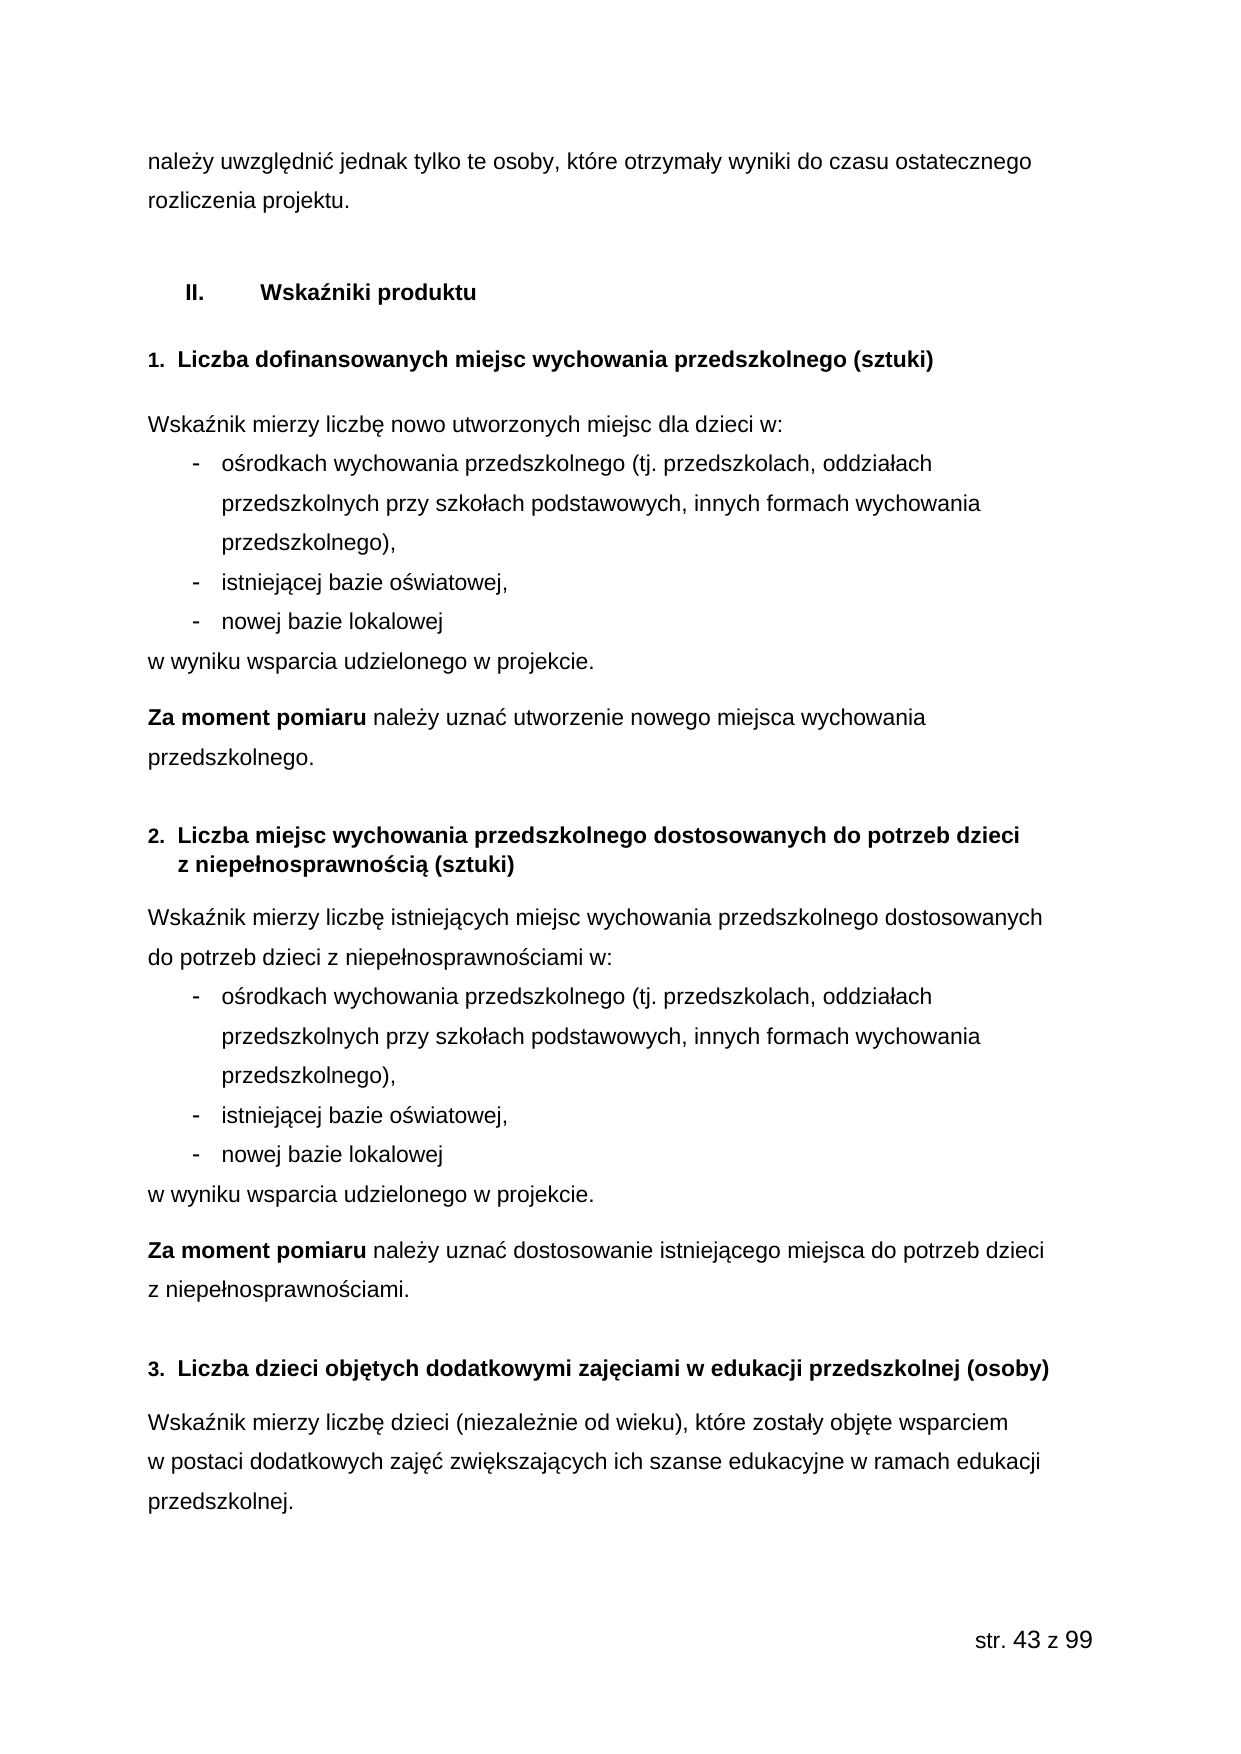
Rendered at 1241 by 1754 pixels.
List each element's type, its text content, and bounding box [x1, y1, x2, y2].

text Za moment pomiaru należy uznać utworzenie nowego miejsca wychowania przedszkolnego. [148, 704, 1093, 770]
list Liczba miejsc wychowania przedszkolnego dostosowanych do potrzeb dzieci z niepełnosprawnością (sztuki) [148, 822, 1093, 877]
list istniejącej bazie oświatowej, [192, 569, 1093, 595]
text Wskaźnik mierzy liczbę dzieci (niezależnie od wieku), które zostały objęte wsparciem w postaci dodatkowych zajęć zwiększających ich szanse edukacyjne w ramach edukacji przedszkolnej. [148, 1409, 1093, 1514]
list Liczba dzieci objętych dodatkowymi zajęciami w edukacji przedszkolnej (osoby) [148, 1355, 1093, 1382]
text Wskaźnik mierzy liczbę nowo utworzonych miejsc dla dzieci w: [148, 411, 1093, 437]
text w wyniku wsparcia udzielonego w projekcie. [148, 1181, 1093, 1207]
list Liczba dofinansowanych miejsc wychowania przedszkolnego (sztuki) [148, 346, 1093, 373]
list ośrodkach wychowania przedszkolnego (tj. przedszkolach, oddziałach przedszkolnych przy szkołach podstawowych, innych formach wychowania przedszkolnego), [192, 983, 1093, 1088]
text Za moment pomiaru należy uznać dostosowanie istniejącego miejsca do potrzeb dzieci z niepełnosprawnościami. [148, 1237, 1093, 1303]
text Wskaźnik mierzy liczbę istniejących miejsc wychowania przedszkolnego dostosowanych do potrzeb dzieci z niepełnosprawnościami w: [148, 904, 1093, 970]
list istniejącej bazie oświatowej, [192, 1102, 1093, 1128]
text w wyniku wsparcia udzielonego w projekcie. [148, 648, 1093, 674]
list Wskaźniki produktu [185, 278, 1093, 305]
list ośrodkach wychowania przedszkolnego (tj. przedszkolach, oddziałach przedszkolnych przy szkołach podstawowych, innych formach wychowania przedszkolnego), [192, 450, 1093, 556]
list nowej bazie lokalowej [192, 608, 1093, 635]
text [148, 148, 1093, 213]
list nowej bazie lokalowej [192, 1141, 1093, 1167]
